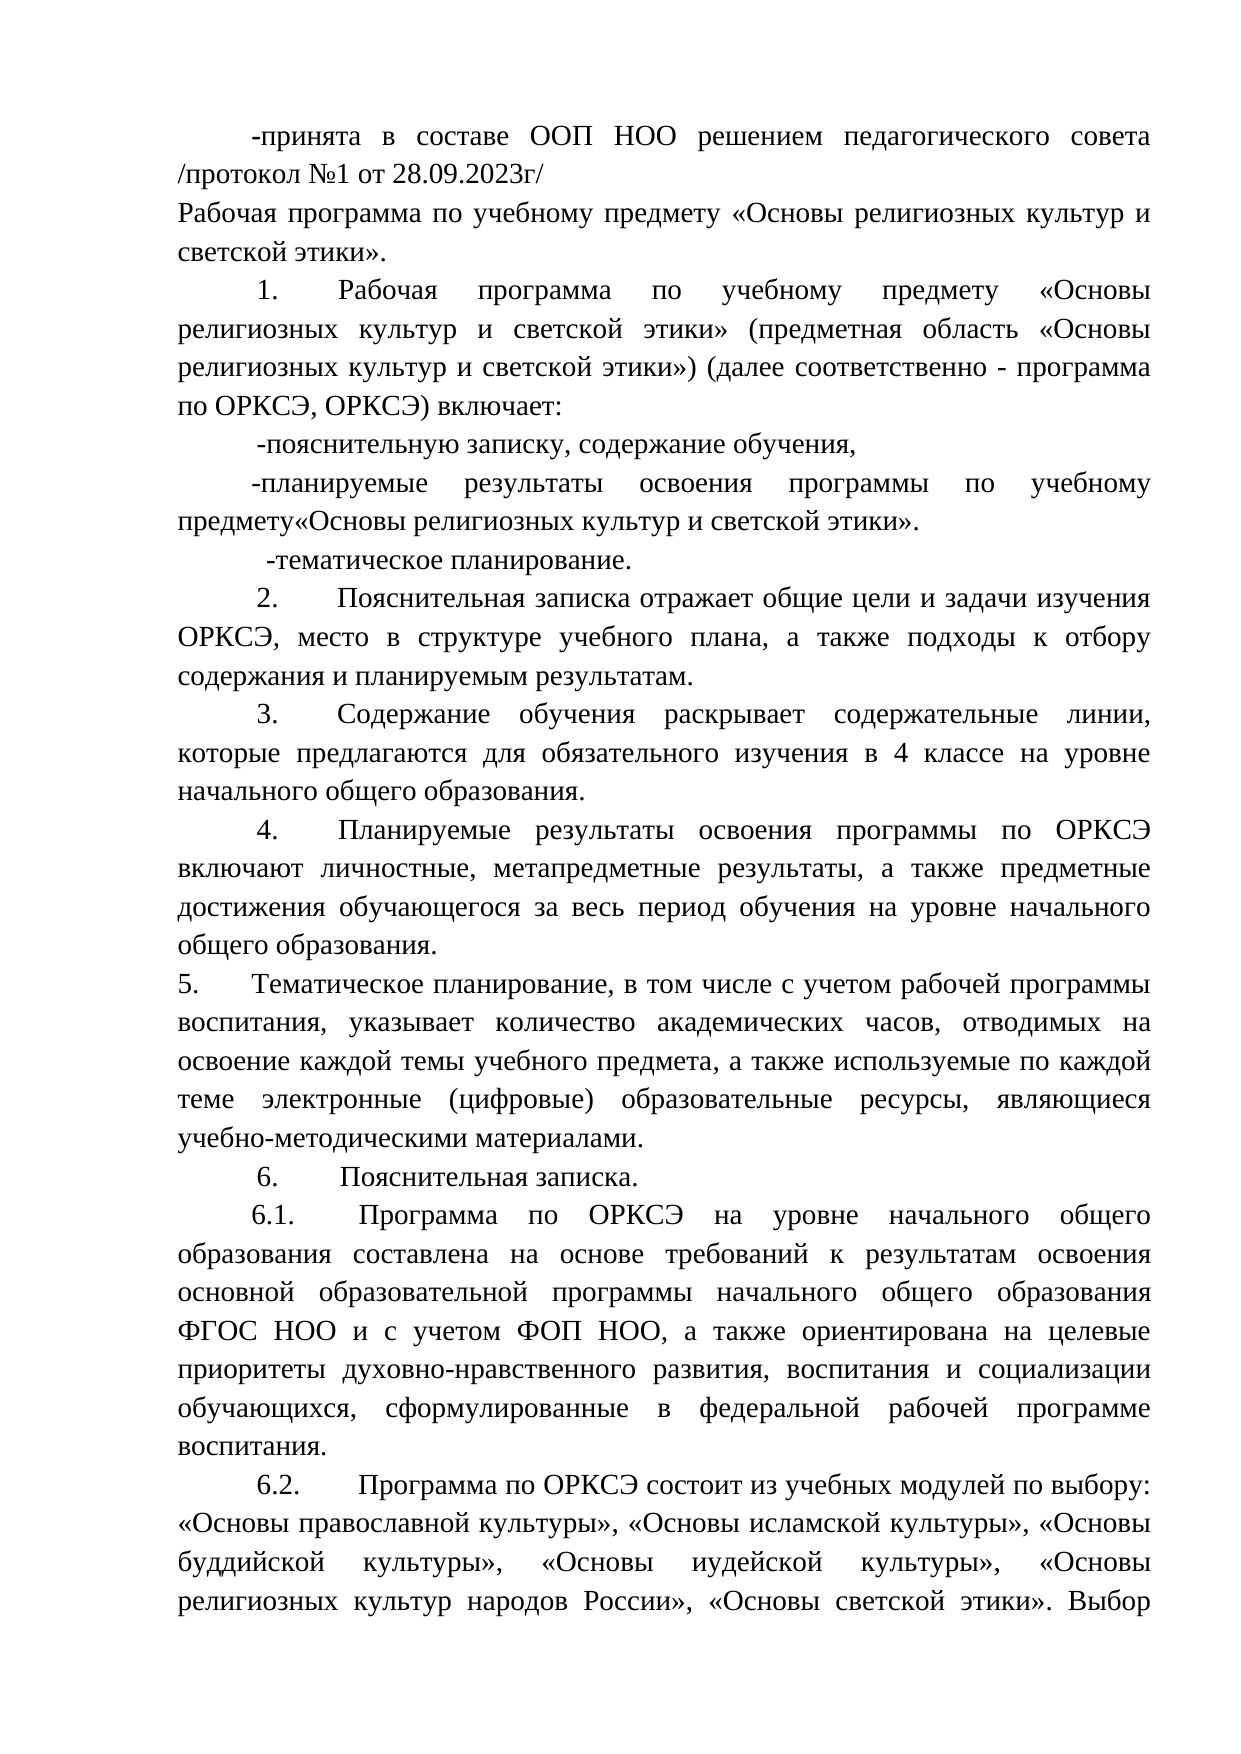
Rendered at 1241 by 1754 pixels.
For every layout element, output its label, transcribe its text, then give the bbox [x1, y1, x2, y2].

list Пояснительная записка. [177, 1159, 1152, 1192]
text -тематическое планирование. [177, 542, 1152, 576]
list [177, 1467, 1152, 1616]
text -принята в составе ООП НОО решением педагогического совета /протокол №1 от 28.09.2023г/ [177, 118, 1152, 190]
text Рабочая программа по учебному предмету «Основы религиозных культур и светской этики». [177, 195, 1152, 267]
list Программа по ОРКСЭ на уровне начального общего образования составлена на основе требований к результатам освоения основной образовательной программы начального общего образования ФГОС НОО и с учетом ФОП НОО, а также ориентирована на целевые приоритеты духовно-нравственного развития, воспитания и социализации обучающихся, сформулированные в федеральной рабочей программе воспитания. [177, 1197, 1152, 1462]
list Рабочая программа по учебному предмету «Основы религиозных культур и светской этики» (предметная область «Основы религиозных культур и светской этики») (далее соответственно - программа по ОРКСЭ, ОРКСЭ) включает: [177, 272, 1152, 421]
text -планируемые результаты освоения программы по учебному предмету«Основы религиозных культур и светской этики». [177, 465, 1152, 537]
list Пояснительная записка отражает общие цели и задачи изучения ОРКСЭ, место в структуре учебного плана, а также подходы к отбору содержания и планируемым результатам. [177, 581, 1152, 691]
text -пояснительную записку, содержание обучения, [256, 426, 1152, 460]
list Содержание обучения раскрывает содержательные линии, которые предлагаются для обязательного изучения в 4 классе на уровне начального общего образования. [177, 696, 1152, 807]
list Планируемые результаты освоения программы по ОРКСЭ включают личностные, метапредметные результаты, а также предметные достижения обучающегося за весь период обучения на уровне начального общего образования. [177, 812, 1152, 961]
list Тематическое планирование, в том числе с учетом рабочей программы воспитания, указывает количество академических часов, отводимых на освоение каждой темы учебного предмета, а также используемые по каждой теме электронные (цифровые) образовательные ресурсы, являющиеся учебно-методическими материалами. [177, 966, 1152, 1154]
